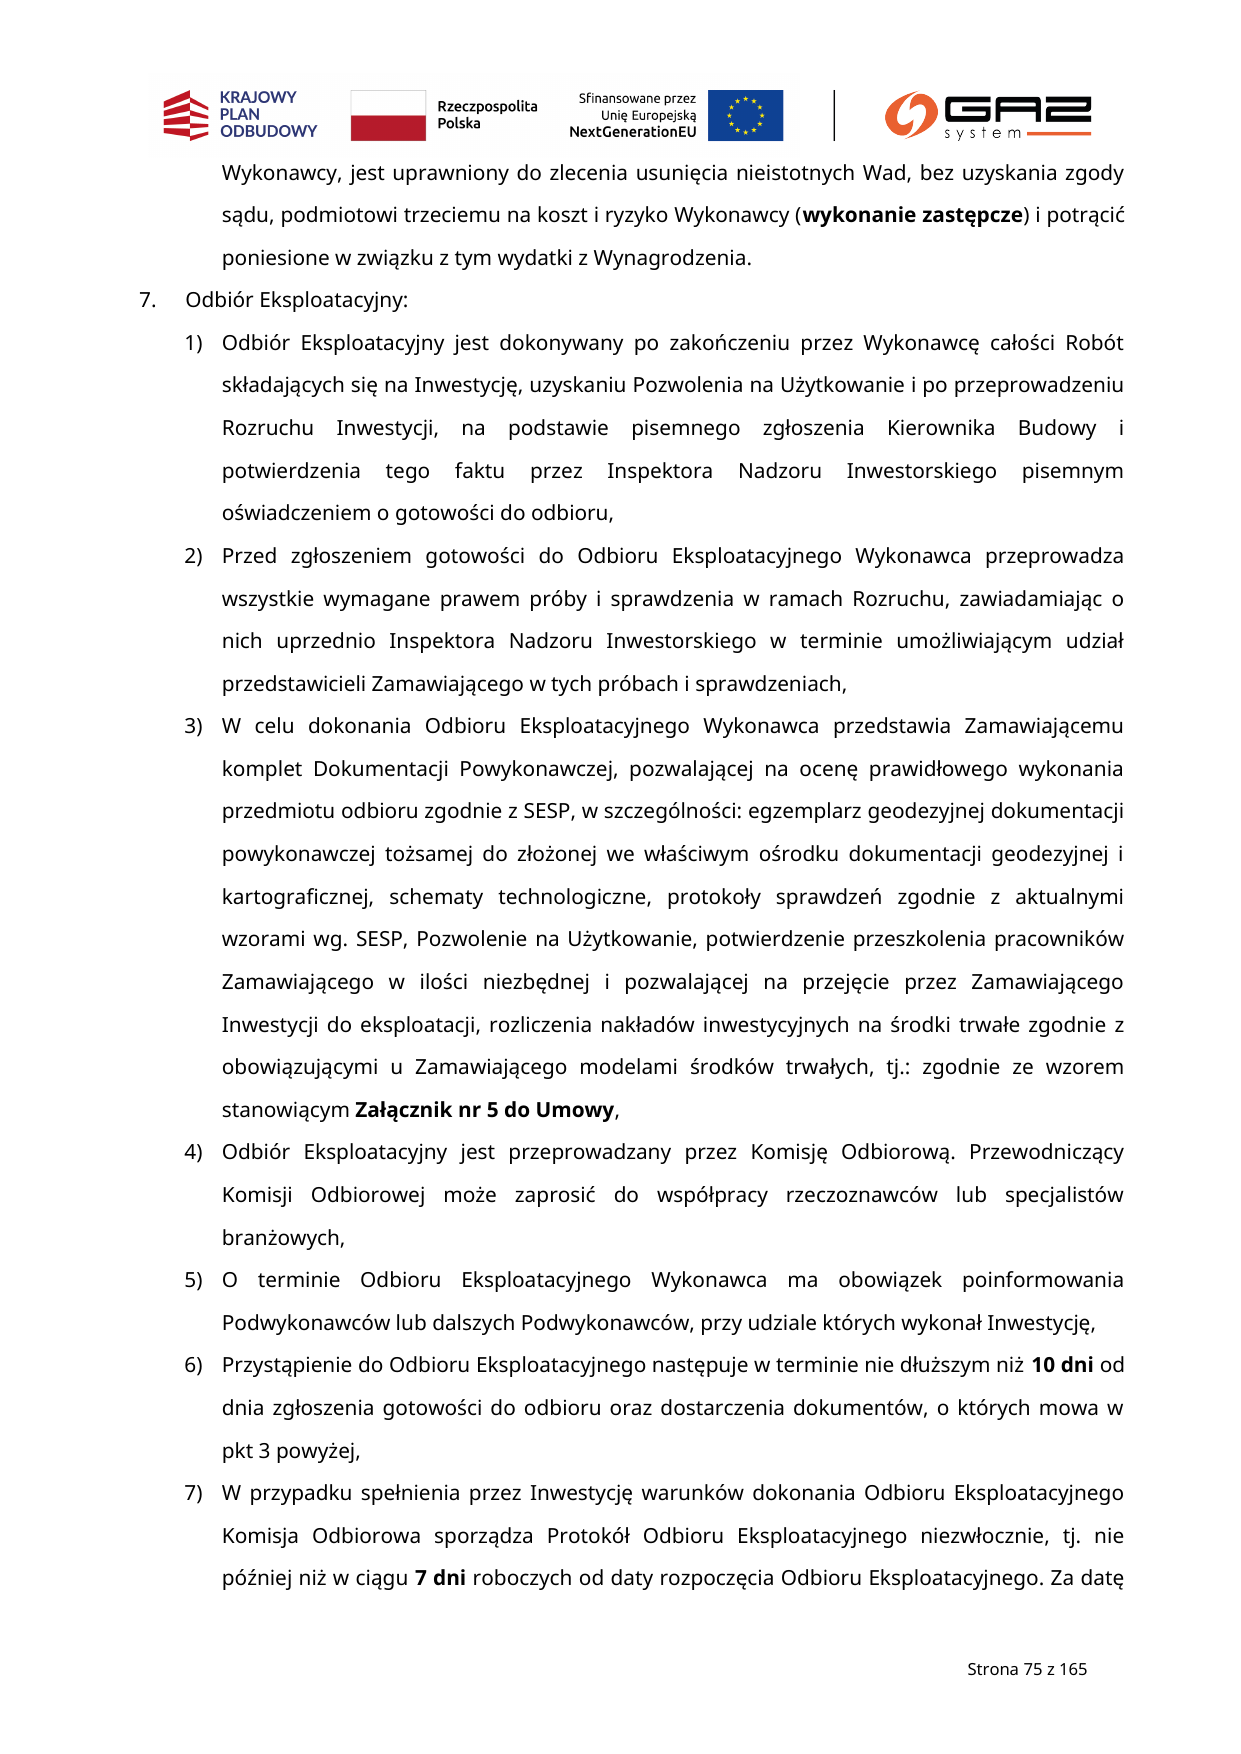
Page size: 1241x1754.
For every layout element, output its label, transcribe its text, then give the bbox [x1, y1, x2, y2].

list Odbiór Eksploatacyjny jest dokonywany po zakończeniu przez Wykonawcę całości Robót składających się na Inwestycję, uzyskaniu Pozwolenia na Użytkowanie i po przeprowadzeniu Rozruchu Inwestycji, na podstawie pisemnego zgłoszenia Kierownika Budowy i potwierdzenia tego faktu przez Inspektora Nadzoru Inwestorskiego pisemnym oświadczeniem o gotowości do odbioru, [184, 328, 1125, 527]
list W celu dokonania Odbioru Eksploatacyjnego Wykonawca przedstawia Zamawiającemu komplet Dokumentacji Powykonawczej, pozwalającej na ocenę prawidłowego wykonania przedmiotu odbioru zgodnie z SESP, w szczególności: egzemplarz geodezyjnej dokumentacji powykonawczej tożsamej do złożonej we właściwym ośrodku dokumentacji geodezyjnej i kartograficznej, schematy technologiczne, protokoły sprawdzeń zgodnie z aktualnymi wzorami wg. SESP, Pozwolenie na Użytkowanie, potwierdzenie przeszkolenia pracowników Zamawiającego w ilości niezbędnej i pozwalającej na przejęcie przez Zamawiającego Inwestycji do eksploatacji, rozliczenia nakładów inwestycyjnych na środki trwałe zgodnie z obowiązującymi u Zamawiającego modelami środków trwałych, tj.: zgodnie ze wzorem stanowiącym Załącznik nr 5 do Umowy, [184, 711, 1125, 1123]
list Odbiór Eksploatacyjny jest przeprowadzany przez Komisję Odbiorową. Przewodniczący Komisji Odbiorowej może zaprosić do współpracy rzeczoznawców lub specjalistów branżowych, [184, 1137, 1125, 1251]
list Przystąpienie do Odbioru Eksploatacyjnego następuje w terminie nie dłuższym niż 10 dni od dnia zgłoszenia gotowości do odbioru oraz dostarczenia dokumentów, o których mowa w pkt 3 powyżej, [184, 1351, 1125, 1464]
list O terminie Odbioru Eksploatacyjnego Wykonawca ma obowiązek poinformowania Podwykonawców lub dalszych Podwykonawców, przy udziale których wykonał Inwestycję, [184, 1265, 1125, 1336]
list Przed zgłoszeniem gotowości do Odbioru Eksploatacyjnego Wykonawca przeprowadza wszystkie wymagane prawem próby i sprawdzenia w ramach Rozruchu, zawiadamiając o nich uprzednio Inspektora Nadzoru Inwestorskiego w terminie umożliwiającym udział przedstawicieli Zamawiającego w tych próbach i sprawdzeniach, [184, 541, 1125, 697]
list Odbiór Eksploatacyjny: [148, 285, 1125, 314]
picture [147, 73, 1108, 158]
